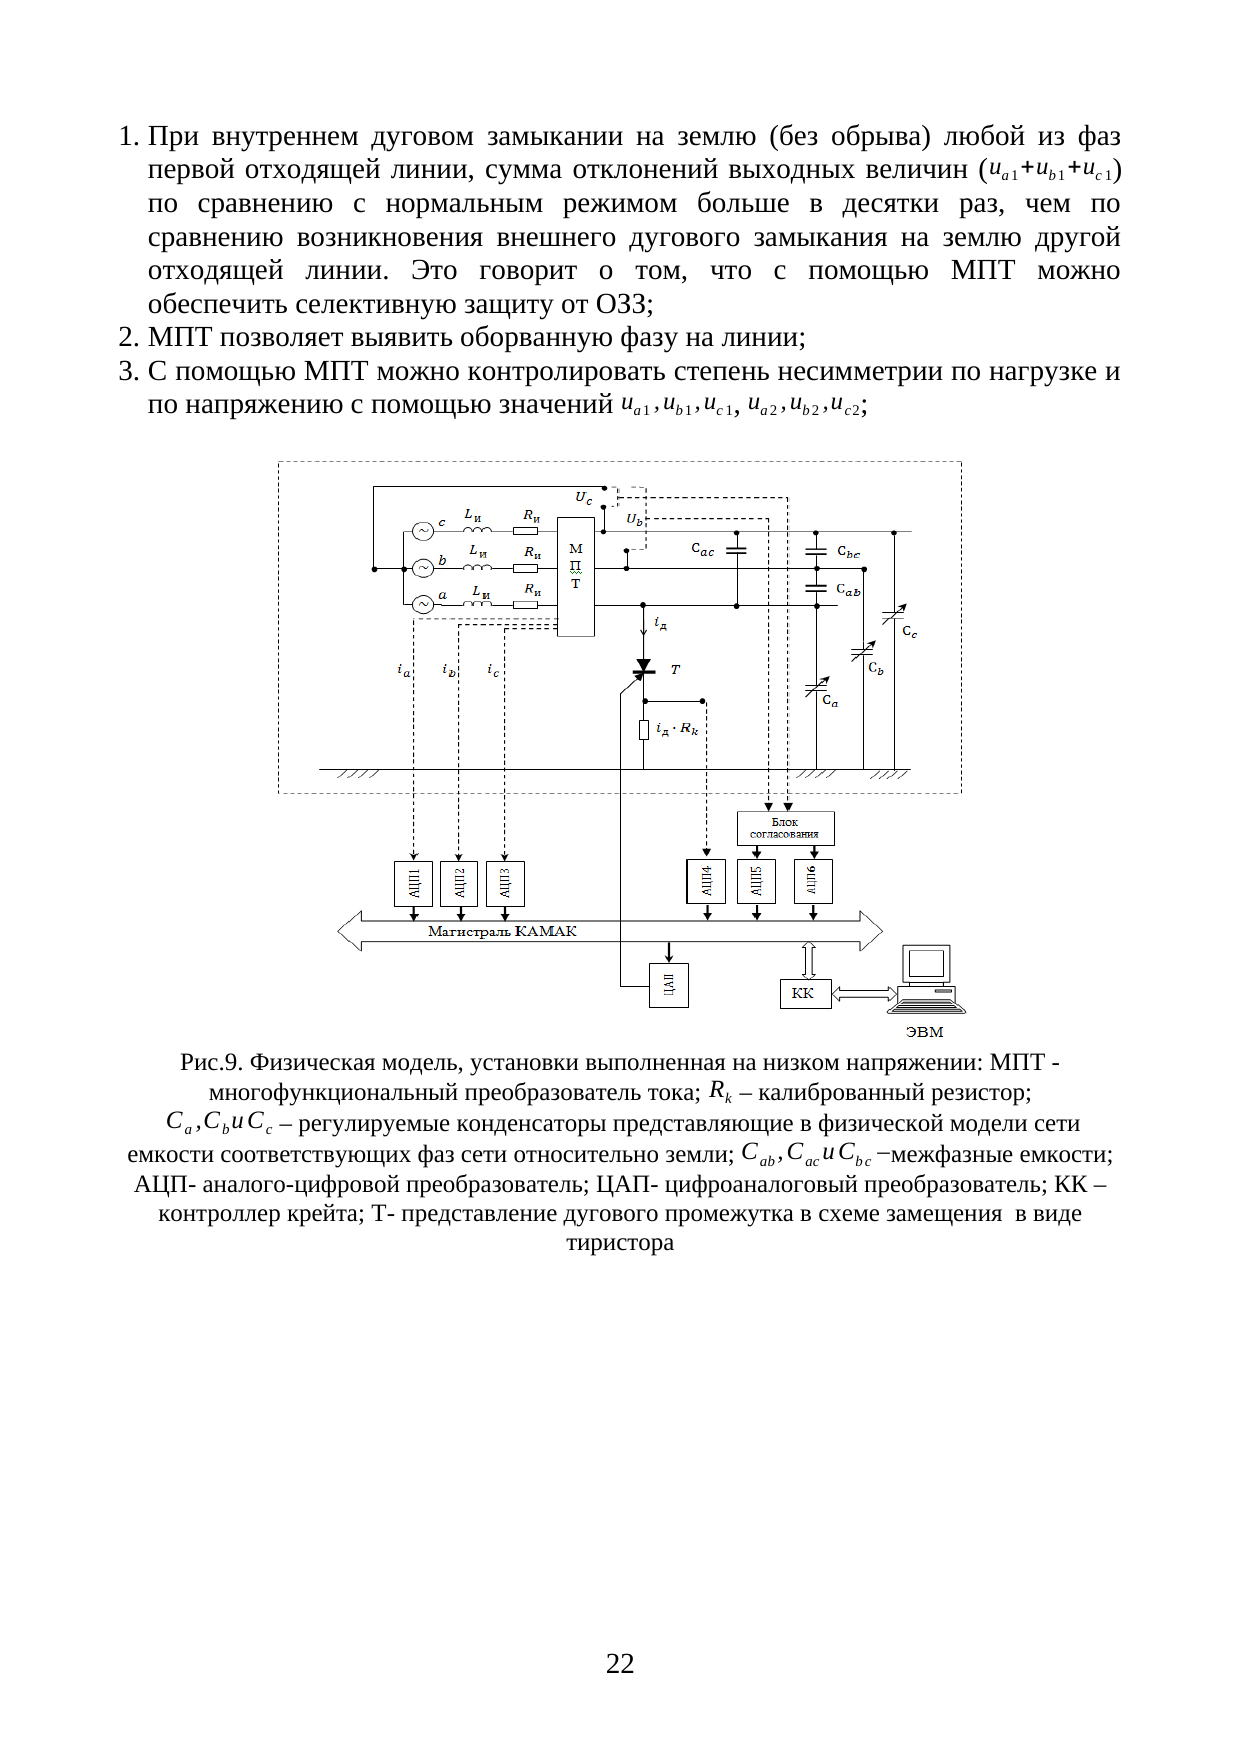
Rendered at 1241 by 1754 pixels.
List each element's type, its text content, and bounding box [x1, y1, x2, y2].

list C помощью МПТ можно контролировать степень несимметрии по нагрузке и по напряжению с помощью значений , ; [118, 353, 1122, 420]
text – регулируемые конденсаторы представляющие в физической модели сети емкости соответствующих фаз сети относительно земли; межфазные емкости; АЦП- аналого-цифровой преобразователь; ЦАП- цифроаналоговый преобразователь; КК – контроллер крейта; T- представление дугового промежутка в схеме замещения в виде тиристора [118, 1107, 1122, 1256]
list При внутреннем дуговом замыкании на землю (без обрыва) любой из фаз первой отходящей линии, сумма отклонений выходных величин () по сравнению с нормальным режимом больше в десятки раз, чем по сравнению возникновения внешнего дугового замыкания на землю другой отходящей линии. Это говорит о том, что с помощью МПТ можно обеспечить селективную защиту от ОЗЗ; [118, 118, 1122, 319]
text Рис.9. Физическая модель, установки выполненная на низком напряжении: МПТ - многофункциональный преобразователь тока; – калиброванный резистор; [118, 1047, 1122, 1107]
picture [248, 453, 992, 1047]
list МПТ позволяет выявить оборванную фазу на линии; [118, 319, 1122, 353]
